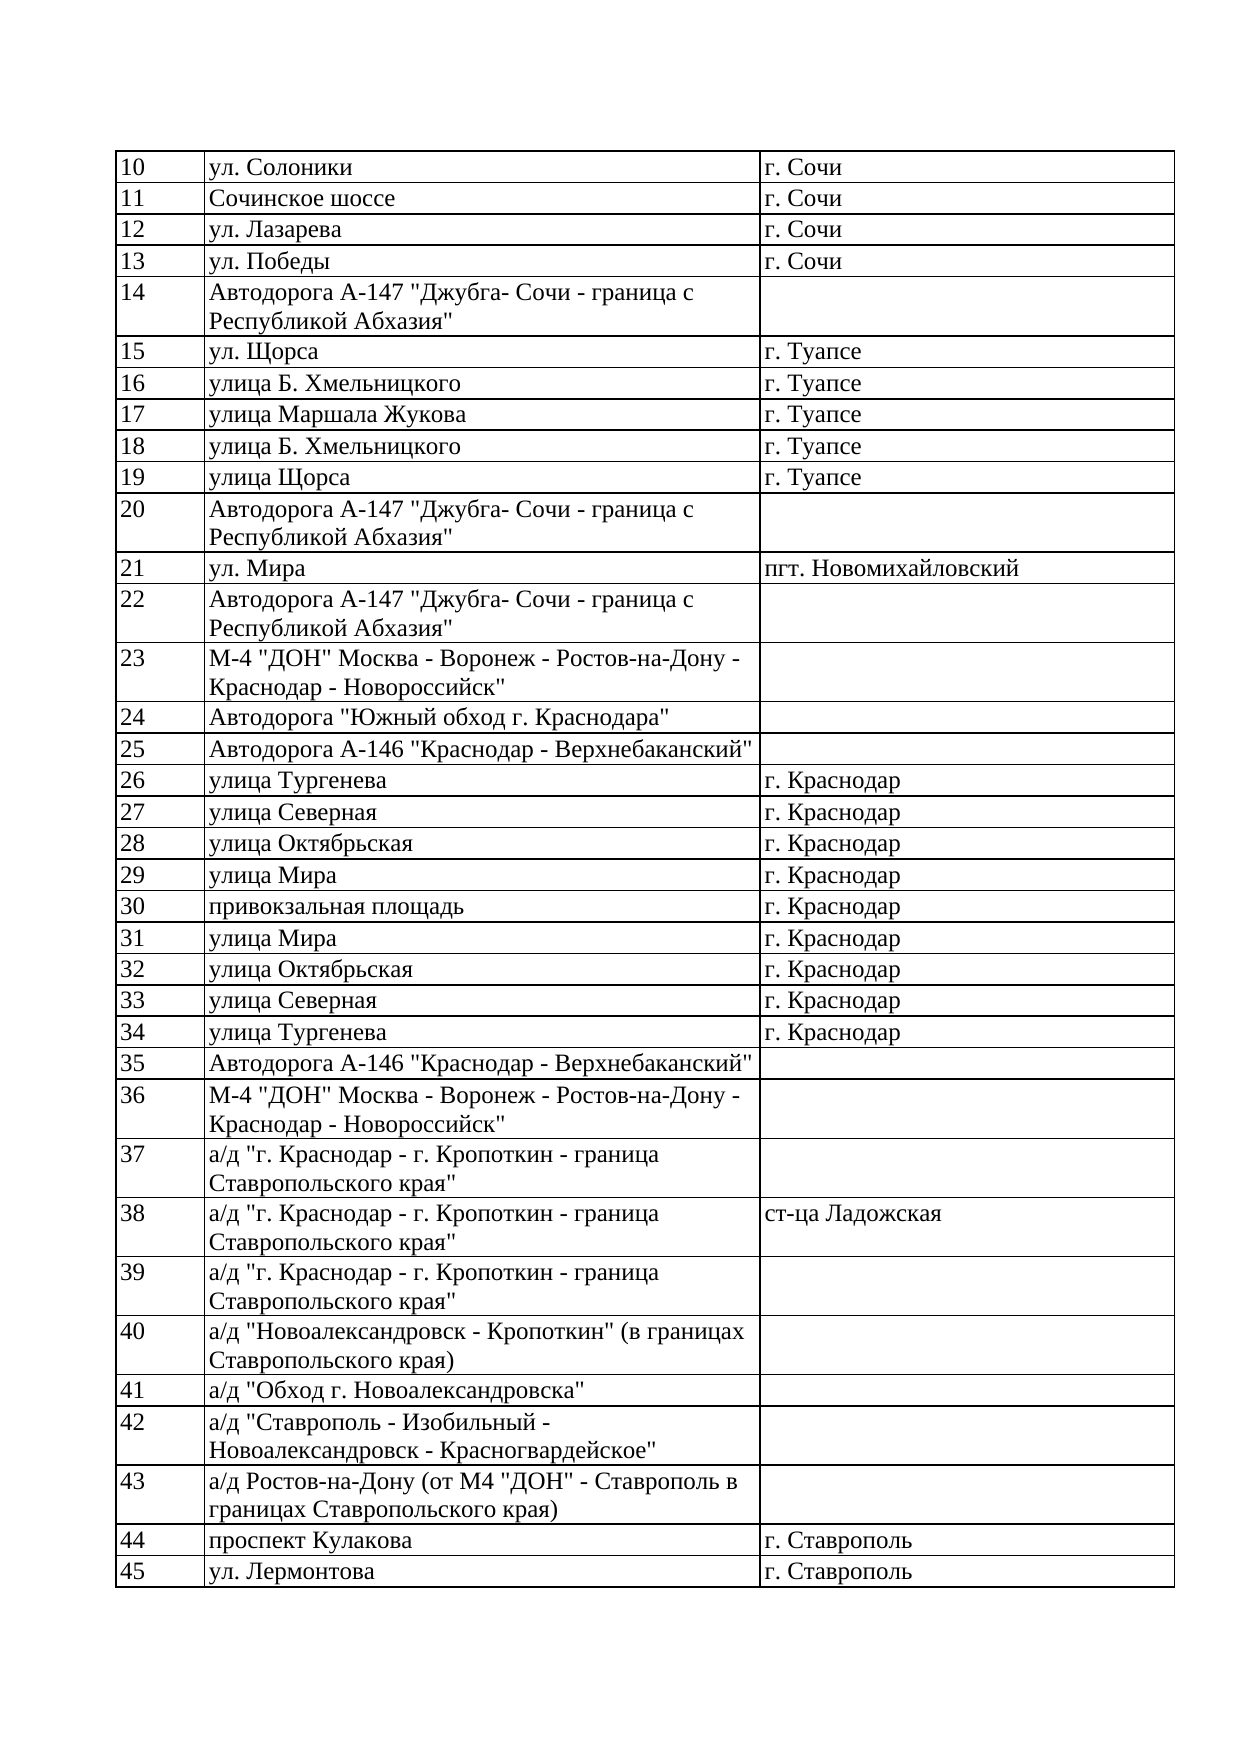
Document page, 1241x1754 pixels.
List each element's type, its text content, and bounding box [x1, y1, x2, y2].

table_cell г. Туапсе [761, 431, 1174, 461]
table_cell г. Краснодар [761, 1017, 1174, 1047]
table_cell [761, 584, 1174, 642]
table_cell 38 [117, 1198, 204, 1256]
table_cell улица Октябрьская [205, 954, 759, 984]
table_cell 41 [117, 1375, 204, 1405]
table_cell 11 [117, 183, 204, 213]
table_cell 27 [117, 797, 204, 827]
table_cell улица Мира [205, 923, 759, 952]
table_cell г. Краснодар [761, 891, 1174, 921]
table_cell г. Туапсе [761, 368, 1174, 398]
table_cell 33 [117, 986, 204, 1015]
table_cell [761, 1375, 1174, 1405]
table_cell г. Ставрополь [761, 1525, 1174, 1555]
table_cell 29 [117, 860, 204, 889]
table_cell г. Сочи [761, 152, 1174, 181]
table_cell 31 [117, 923, 204, 952]
table_cell 15 [117, 337, 204, 366]
table_cell г. Краснодар [761, 986, 1174, 1015]
table_cell г. Краснодар [761, 860, 1174, 889]
table_cell улица Северная [205, 986, 759, 1015]
table_cell г. Сочи [761, 215, 1174, 244]
table_cell 13 [117, 246, 204, 276]
table_cell 35 [117, 1048, 204, 1078]
table_cell [761, 1316, 1174, 1374]
table_cell улица Маршала Жукова [205, 400, 759, 429]
table_cell 23 [117, 643, 204, 701]
table_cell ул. Солоники [205, 152, 759, 181]
table_cell ул. Лазарева [205, 215, 759, 244]
table_cell Автодорога "Южный обход г. Краснодара" [205, 702, 759, 732]
table_cell М-4 "ДОН" Москва - Воронеж - Ростов-на-Дону - Краснодар - Новороссийск" [205, 643, 759, 701]
table_cell 43 [117, 1466, 204, 1523]
table_cell 21 [117, 553, 204, 583]
table_cell улица Тургенева [205, 1017, 759, 1047]
table_cell 28 [117, 828, 204, 858]
table_cell [761, 643, 1174, 701]
table_cell а/д "Новоалександровск - Кропоткин" (в границах Ставропольского края) [205, 1316, 759, 1374]
table_cell г. Туапсе [761, 462, 1174, 492]
table_cell 24 [117, 702, 204, 732]
table_cell улица Мира [205, 860, 759, 889]
table_cell а/д "Обход г. Новоалександровска" [205, 1375, 759, 1405]
table_cell 37 [117, 1139, 204, 1196]
table_cell 10 [117, 152, 204, 181]
table_cell г. Краснодар [761, 828, 1174, 858]
table_cell [761, 1466, 1174, 1523]
table_cell 25 [117, 734, 204, 764]
table_cell Сочинское шоссе [205, 183, 759, 213]
table_cell 26 [117, 765, 204, 795]
table_cell улица Северная [205, 797, 759, 827]
table_cell улица Октябрьская [205, 828, 759, 858]
table_cell улица Тургенева [205, 765, 759, 795]
table_cell а/д "Ставрополь - Изобильный - Новоалександровск - Красногвардейское" [205, 1407, 759, 1464]
table_cell 36 [117, 1080, 204, 1137]
table_cell г. Краснодар [761, 797, 1174, 827]
table_cell а/д "г. Краснодар - г. Кропоткин - граница Ставропольского края" [205, 1198, 759, 1256]
table_cell г. Туапсе [761, 337, 1174, 366]
table_cell 16 [117, 368, 204, 398]
table_cell г. Краснодар [761, 954, 1174, 984]
table_cell 45 [117, 1556, 204, 1586]
table_cell [761, 1407, 1174, 1464]
table_cell 40 [117, 1316, 204, 1374]
table_cell ул. Мира [205, 553, 759, 583]
table_cell улица Б. Хмельницкого [205, 368, 759, 398]
table_cell [761, 494, 1174, 551]
table_cell Автодорога А-147 "Джубга- Сочи - граница с Республикой Абхазия" [205, 494, 759, 551]
table_cell проспект Кулакова [205, 1525, 759, 1555]
table_cell ст-ца Ладожская [761, 1198, 1174, 1256]
table_cell 22 [117, 584, 204, 642]
table_cell привокзальная площадь [205, 891, 759, 921]
table_cell г. Туапсе [761, 400, 1174, 429]
table_cell 20 [117, 494, 204, 551]
table_cell г. Краснодар [761, 765, 1174, 795]
table_cell г. Сочи [761, 183, 1174, 213]
table_cell а/д Ростов-на-Дону (от М4 "ДОН" - Ставрополь в границах Ставропольского края) [205, 1466, 759, 1523]
table_cell 42 [117, 1407, 204, 1464]
table_cell [761, 734, 1174, 764]
table_cell 12 [117, 215, 204, 244]
table_cell пгт. Новомихайловский [761, 553, 1174, 583]
table_cell г. Краснодар [761, 923, 1174, 952]
table_cell 17 [117, 400, 204, 429]
table_cell 18 [117, 431, 204, 461]
table_cell ул. Лермонтова [205, 1556, 759, 1586]
table_cell г. Сочи [761, 246, 1174, 276]
table_cell 14 [117, 277, 204, 335]
table_cell Автодорога А-146 "Краснодар - Верхнебаканский" [205, 734, 759, 764]
table_cell 32 [117, 954, 204, 984]
table_cell М-4 "ДОН" Москва - Воронеж - Ростов-на-Дону - Краснодар - Новороссийск" [205, 1080, 759, 1137]
table_cell улица Б. Хмельницкого [205, 431, 759, 461]
table_cell [761, 1139, 1174, 1196]
table_cell улица Щорса [205, 462, 759, 492]
table_cell Автодорога А-147 "Джубга- Сочи - граница с Республикой Абхазия" [205, 584, 759, 642]
table_cell [761, 277, 1174, 335]
table_cell 39 [117, 1257, 204, 1314]
table_cell 44 [117, 1525, 204, 1555]
table_cell [761, 1257, 1174, 1314]
table_cell [761, 702, 1174, 732]
table_cell Автодорога А-147 "Джубга- Сочи - граница с Республикой Абхазия" [205, 277, 759, 335]
table_cell 19 [117, 462, 204, 492]
table_cell а/д "г. Краснодар - г. Кропоткин - граница Ставропольского края" [205, 1139, 759, 1196]
table_cell ул. Победы [205, 246, 759, 276]
table_cell а/д "г. Краснодар - г. Кропоткин - граница Ставропольского края" [205, 1257, 759, 1314]
table_cell 34 [117, 1017, 204, 1047]
table_cell Автодорога А-146 "Краснодар - Верхнебаканский" [205, 1048, 759, 1078]
table_cell [761, 1080, 1174, 1137]
table_cell [761, 1048, 1174, 1078]
table_cell г. Ставрополь [761, 1556, 1174, 1586]
table_cell 30 [117, 891, 204, 921]
table_cell ул. Щорса [205, 337, 759, 366]
